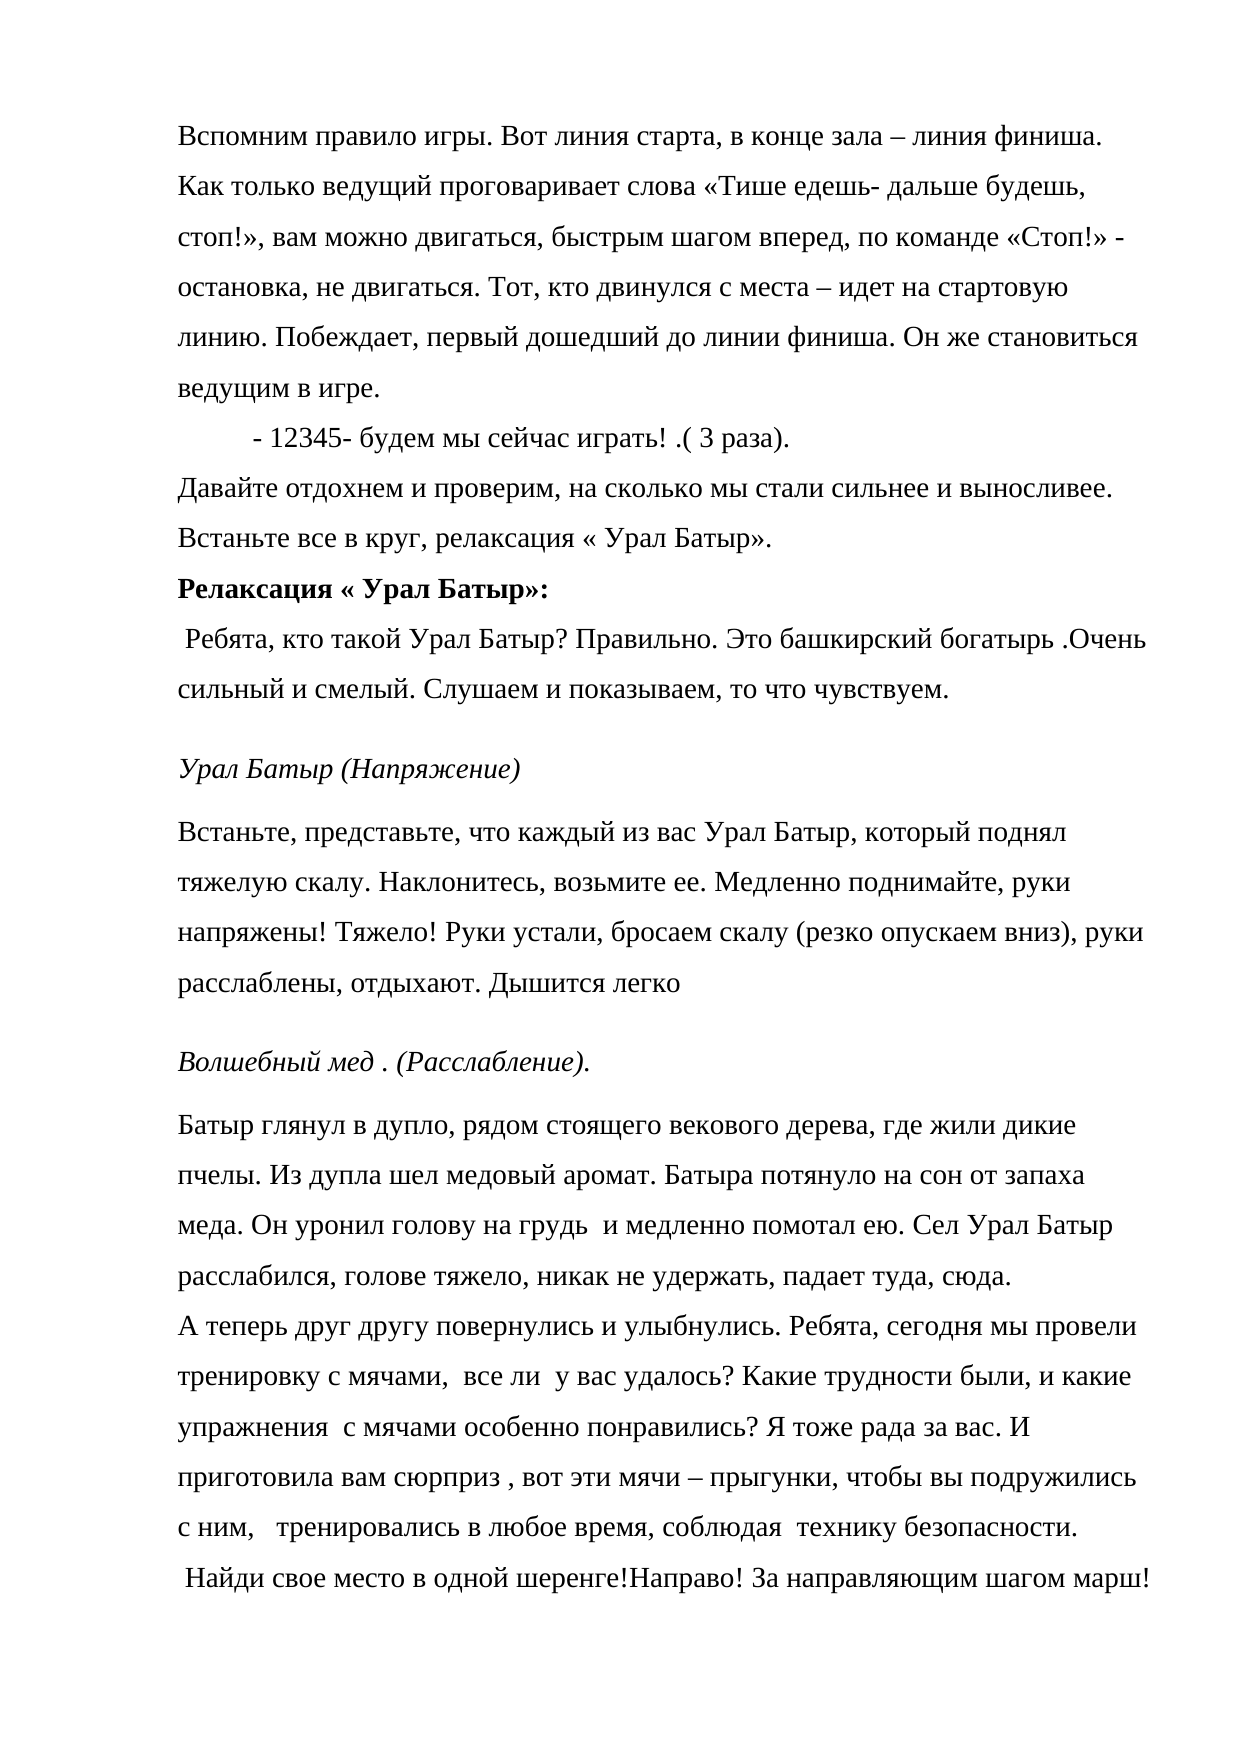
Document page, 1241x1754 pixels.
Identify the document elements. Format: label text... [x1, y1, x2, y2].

text Вспомним правило игры. Вот линия старта, в конце зала – линия финиша. Как только ведущий проговаривает слова «Тише едешь- дальше будешь, стоп!», вам можно двигаться, быстрым шагом вперед, по команде «Стоп!» - остановка, не двигаться. Тот, кто двинулся с места – идет на стартовую линию. Побеждает, первый дошедший до линии финиша. Он же становиться ведущим в игре. [177, 118, 1152, 403]
list - 12345- будем мы сейчас играть! .( 3 раза). [252, 420, 1152, 453]
text А теперь друг другу повернулись и улыбнулись. Ребята, сегодня мы провели тренировку с мячами, все ли у вас удалось? Какие трудности были, и какие упражнения с мячами особенно понравились? Я тоже рада за вас. И приготовила вам сюрприз , вот эти мячи – прыгунки, чтобы вы подружились с ним, тренировались в любое время, соблюдая технику безопасности. [177, 1308, 1152, 1543]
text Волшебный мед . (Расслабление). [177, 1044, 1152, 1078]
text Встаньте, представьте, что каждый из вас Урал Батыр, который поднял тяжелую скалу. Наклонитесь, возьмите ее. Медленно поднимайте, руки напряжены! Тяжело! Руки устали, бросаем скалу (резко опускаем вниз), руки расслаблены, отдыхают. Дышится легко [177, 814, 1152, 998]
text Релаксация « Урал Батыр»: [177, 571, 1152, 604]
text Найди свое место в одной шеренге!Направо! За направляющим шагом марш! [177, 1560, 1152, 1593]
text Давайте отдохнем и проверим, на сколько мы стали сильнее и выносливее. Встаньте все в круг, релаксация « Урал Батыр». [177, 470, 1152, 554]
text Ребята, кто такой Урал Батыр? Правильно. Это башкирский богатырь .Очень сильный и смелый. Слушаем и показываем, то что чувствуем. [177, 621, 1152, 705]
text Батыр глянул в дупло, рядом стоящего векового дерева, где жили дикие пчелы. Из дупла шел медовый аромат. Батыра потянуло на сон от запаха меда. Он уронил голову на грудь и медленно помотал ею. Сел Урал Батыр расслабился, голове тяжело, никак не удержать, падает туда, сюда. [177, 1107, 1152, 1291]
text Урал Батыр (Напряжение) [177, 751, 1152, 784]
